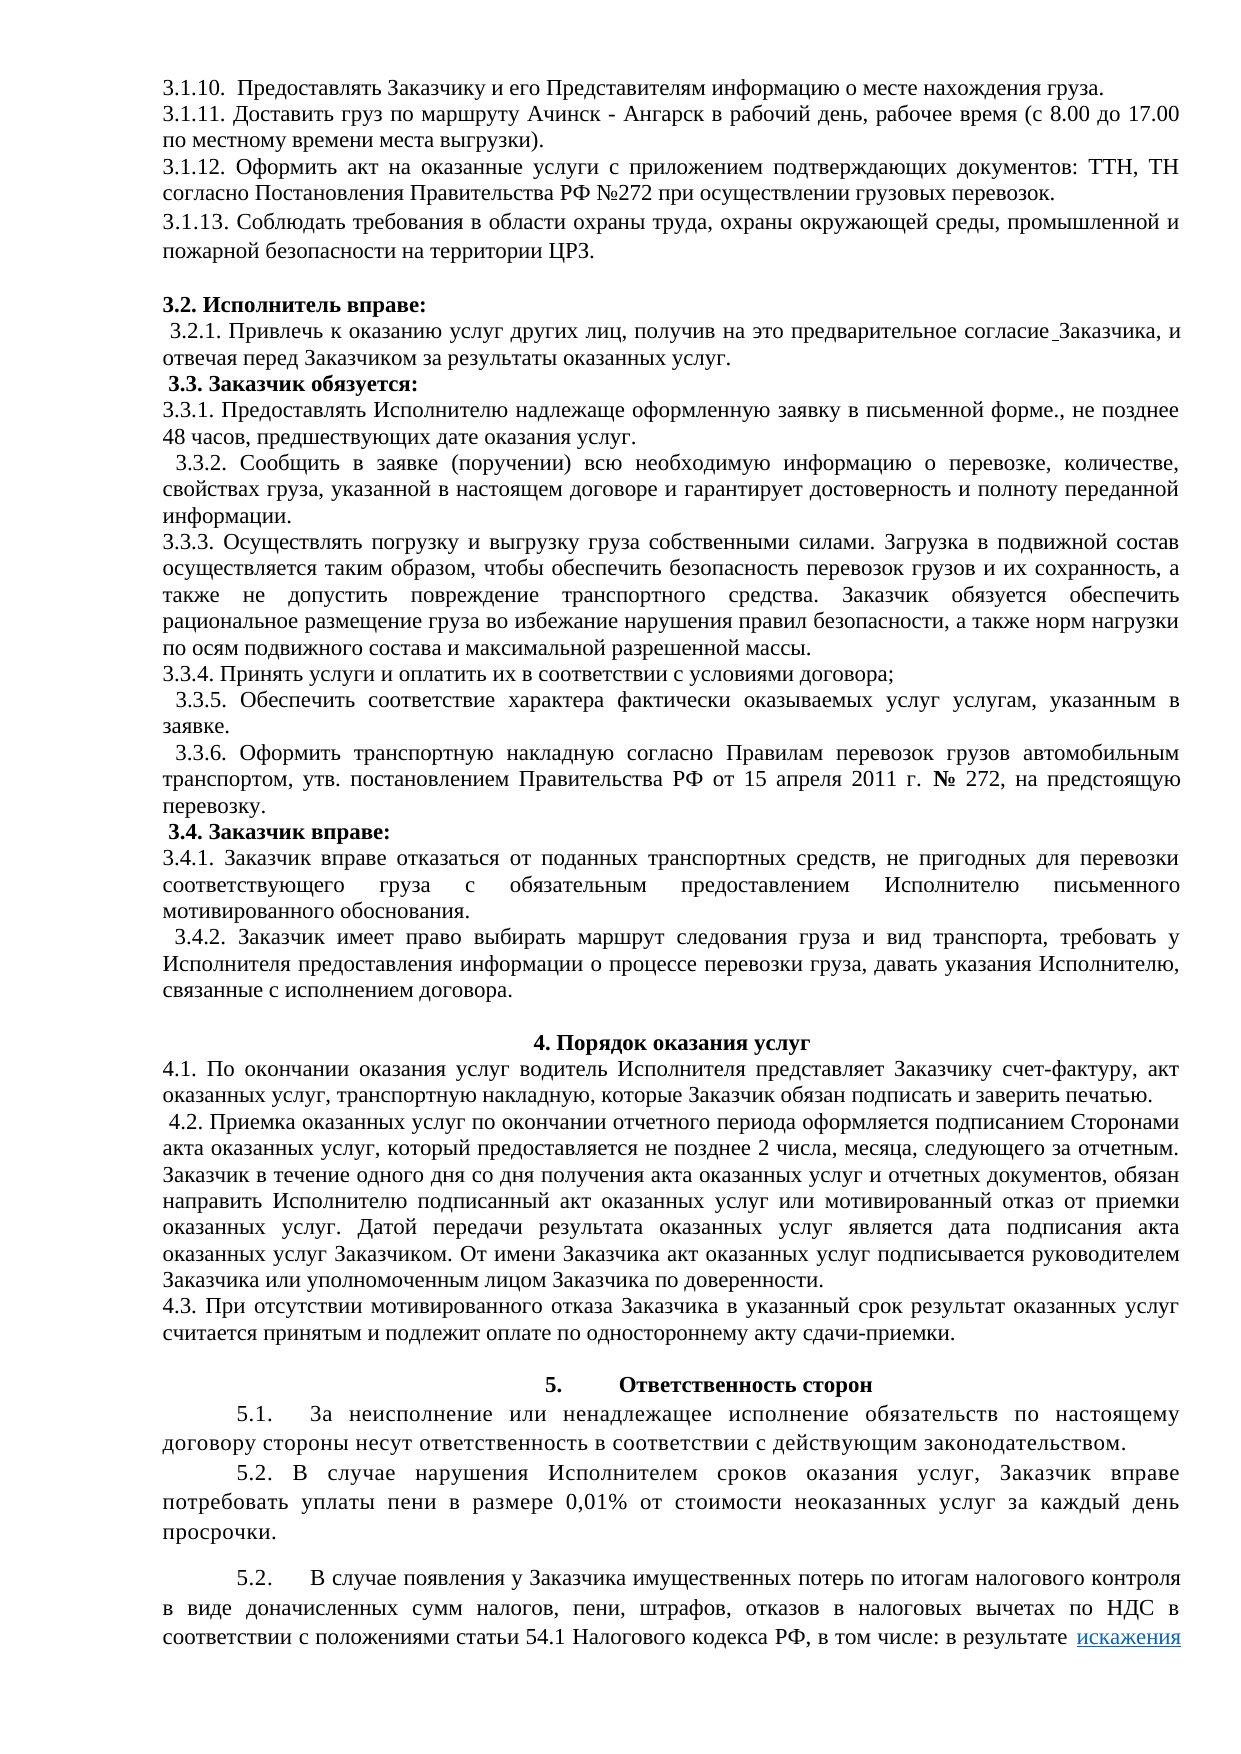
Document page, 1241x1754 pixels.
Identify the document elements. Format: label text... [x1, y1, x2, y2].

text 3.1.12. Оформить акт на оказанные услуги с приложением подтверждающих документов: ТТН, ТН согласно Постановления Правительства РФ №272 при осуществлении грузовых перевозок. [162, 153, 1181, 206]
text 3.4.1. Заказчик вправе отказаться от поданных транспортных средств, не пригодных для перевозки соответствующего груза с обязательным предоставлением Исполнителю письменного мотивированного обоснования. [162, 844, 1181, 923]
text 3.3.5. Обеспечить соответствие характера фактически оказываемых услуг услугам, указанным в заявке. [162, 686, 1181, 739]
list Ответственность сторон [162, 1371, 1181, 1398]
text 4.1. По окончании оказания услуг водитель Исполнителя представляет Заказчику счет-фактуру, акт оказанных услуг, транспортную накладную, которые Заказчик обязан подписать и заверить печатью. [162, 1055, 1181, 1108]
text 3.2. Исполнитель вправе: [162, 291, 1181, 317]
text 3.3.4. Принять услуги и оплатить их в соответствии с условиями договора; [162, 660, 1181, 686]
text 3.4. Заказчик вправе: [162, 818, 1181, 844]
text 4. Порядок оказания услуг [162, 1029, 1181, 1055]
text 3.1.10. Предоставлять Заказчику и его Представителям информацию о месте нахождения груза. [162, 74, 1181, 100]
text 3.2.1. Привлечь к оказанию услуг других лиц, получив на это предварительное согласие Заказчика, и отвечая перед Заказчиком за результаты оказанных услуг. [162, 317, 1181, 370]
text 3.3.3. Осуществлять погрузку и выгрузку груза собственными силами. Загрузка в подвижной состав осуществляется таким образом, чтобы обеспечить безопасность перевозок грузов и их сохранность, а также не допустить повреждение транспортного средства. Заказчик обязуется обеспечить рациональное размещение груза во избежание нарушения правил безопасности, а также норм нагрузки по осям подвижного состава и максимальной разрешенной массы. [162, 528, 1181, 660]
text 3.1.11. Доставить груз по маршруту Ачинск - Ангарск в рабочий день, рабочее время (с 8.00 до 17.00 по местному времени места выгрузки). [162, 100, 1181, 153]
text 3.3.6. Оформить транспортную накладную согласно Правилам перевозок грузов автомобильным транспортом, утв. постановлением Правительства РФ от 15 апреля 2011 г. № 272, на предстоящую перевозку. [162, 739, 1181, 818]
text 3.3. Заказчик обязуется: [162, 370, 1181, 396]
list Соблюдать требования в области охраны труда, охраны окружающей среды, промышленной и пожарной безопасности на территории ЦРЗ. [162, 206, 1181, 264]
text 5.2. В случае нарушения Исполнителем сроков оказания услуг, Заказчик вправе потребовать уплаты пени в размере 0,01% от стоимости неоказанных услуг за каждый день просрочки. [162, 1457, 1181, 1545]
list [162, 1562, 1181, 1650]
text 3.3.1. Предоставлять Исполнителю надлежаще оформленную заявку в письменной форме., не позднее 48 часов, предшествующих дате оказания услуг. [162, 396, 1181, 449]
text 4.3. При отсутствии мотивированного отказа Заказчика в указанный срок результат оказанных услуг считается принятым и подлежит оплате по одностороннему акту сдачи-приемки. [162, 1292, 1181, 1345]
list 3а неисполнение или ненадлежащее исполнение обязательств по настоящему договору стороны несут ответственность в соответствии с действующим законодательством. [162, 1398, 1181, 1457]
text 4.2. Приемка оказанных услуг по окончании отчетного периода оформляется подписанием Сторонами акта оказанных услуг, который предоставляется не позднее 2 числа, месяца, следующего за отчетным. Заказчик в течение одного дня со дня получения акта оказанных услуг и отчетных документов, обязан направить Исполнителю подписанный акт оказанных услуг или мотивированный отказ от приемки оказанных услуг. Датой передачи результата оказанных услуг является дата подписания акта оказанных услуг Заказчиком. От имени Заказчика акт оказанных услуг подписывается руководителем Заказчика или уполномоченным лицом Заказчика по доверенности. [162, 1108, 1181, 1292]
text 3.4.2. Заказчик имеет право выбирать маршрут следования груза и вид транспорта, требовать у Исполнителя предоставления информации о процессе перевозки груза, давать указания Исполнителю, связанные с исполнением договора. [162, 923, 1181, 1002]
text 3.3.2. Сообщить в заявке (поручении) всю необходимую информацию о перевозке, количестве, свойствах груза, указанной в настоящем договоре и гарантирует достоверность и полноту переданной информации. [162, 449, 1181, 528]
